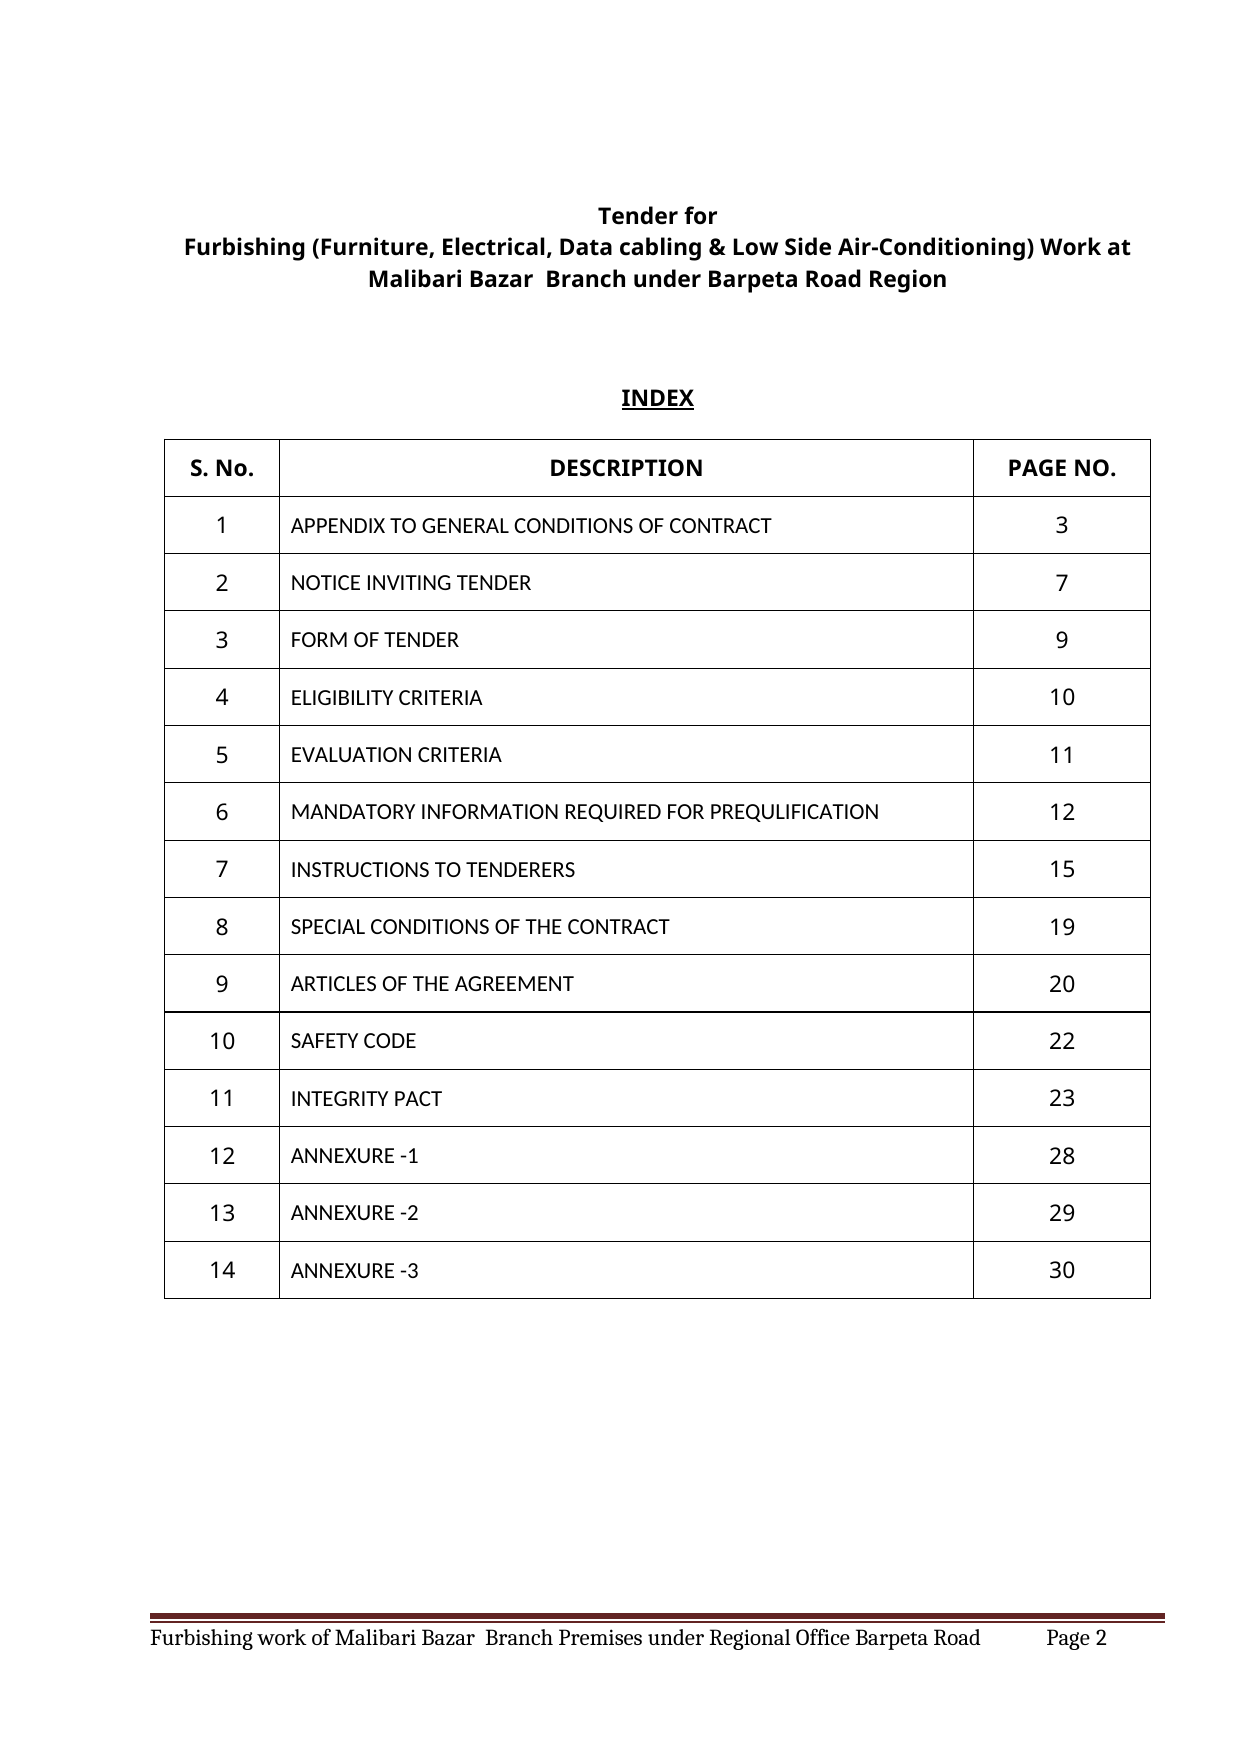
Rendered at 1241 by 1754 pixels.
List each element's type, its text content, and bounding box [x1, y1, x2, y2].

table_cell ANNEXURE -3 [280, 1242, 973, 1298]
table_cell ARTICLES OF THE AGREEMENT [280, 955, 973, 1011]
table_cell NOTICE INVITING TENDER [280, 554, 973, 610]
table_cell 10 [974, 669, 1150, 725]
table_cell 3 [165, 611, 279, 668]
table_cell 1 [165, 497, 279, 553]
table_cell 11 [165, 1070, 279, 1126]
table_cell INSTRUCTIONS TO TENDERERS [280, 841, 973, 897]
table_cell 23 [974, 1070, 1150, 1126]
table_cell 11 [974, 726, 1150, 782]
table_cell 4 [165, 669, 279, 725]
table_cell 15 [974, 841, 1150, 897]
text Tender for [150, 200, 1165, 231]
table_cell EVALUATION CRITERIA [280, 726, 973, 782]
table_cell 13 [165, 1184, 279, 1241]
table_cell 10 [165, 1013, 279, 1069]
table_header PAGE NO. [974, 440, 1150, 496]
table_cell 30 [974, 1242, 1150, 1298]
table_cell 5 [165, 726, 279, 782]
table_cell SPECIAL CONDITIONS OF THE CONTRACT [280, 898, 973, 954]
table_cell ANNEXURE -1 [280, 1127, 973, 1183]
table_cell 29 [974, 1184, 1150, 1241]
text INDEX [150, 382, 1165, 413]
table_cell FORM OF TENDER [280, 611, 973, 668]
table_cell 19 [974, 898, 1150, 954]
table_cell 28 [974, 1127, 1150, 1183]
table_cell 22 [974, 1013, 1150, 1069]
table_cell 7 [165, 841, 279, 897]
table_header DESCRIPTION [280, 440, 973, 496]
table_cell 9 [165, 955, 279, 1011]
table_cell INTEGRITY PACT [280, 1070, 973, 1126]
table_cell 7 [974, 554, 1150, 610]
table_cell ELIGIBILITY CRITERIA [280, 669, 973, 725]
table_cell 3 [974, 497, 1150, 553]
table_cell 2 [165, 554, 279, 610]
table_cell 6 [165, 783, 279, 839]
table_cell MANDATORY INFORMATION REQUIRED FOR PREQULIFICATION [280, 783, 973, 839]
text Malibari Bazar Branch under Barpeta Road Region [150, 262, 1165, 294]
table_cell 12 [974, 783, 1150, 839]
table_cell 12 [165, 1127, 279, 1183]
table_header S. No. [165, 440, 279, 496]
table_cell 8 [165, 898, 279, 954]
table_cell 9 [974, 611, 1150, 668]
table_cell 14 [165, 1242, 279, 1298]
table_cell ANNEXURE -2 [280, 1184, 973, 1241]
table_cell APPENDIX TO GENERAL CONDITIONS OF CONTRACT [280, 497, 973, 553]
table_cell SAFETY CODE [280, 1013, 973, 1069]
text Furbishing (Furniture, Electrical, Data cabling & Low Side Air-Conditioning) Work at [150, 231, 1165, 262]
table_cell 20 [974, 955, 1150, 1011]
